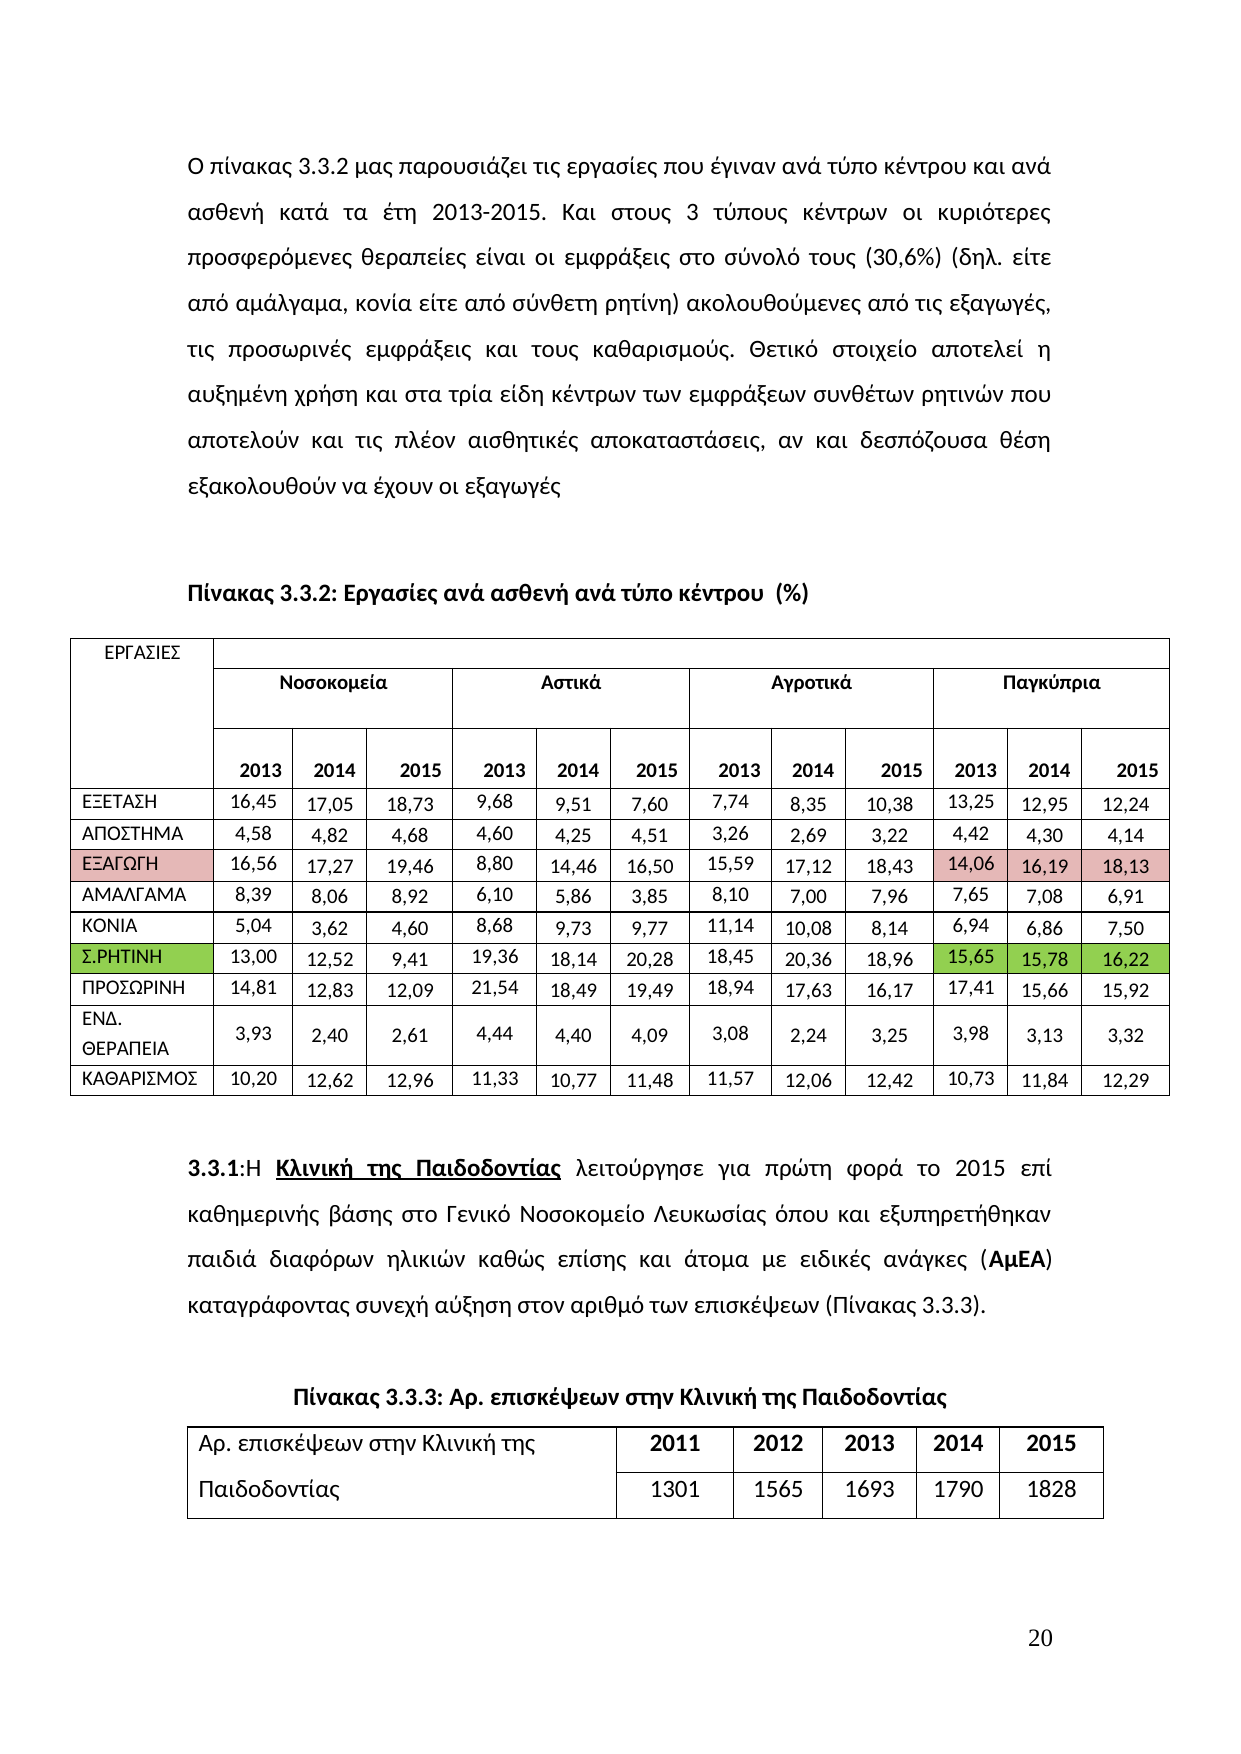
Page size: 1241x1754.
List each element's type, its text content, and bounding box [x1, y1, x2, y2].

table_cell 3,85 [611, 882, 689, 911]
table_cell 15,59 [690, 850, 771, 881]
table_header 2013 [823, 1428, 916, 1472]
table_cell 15,92 [1082, 974, 1169, 1004]
table_cell 2014 [772, 729, 845, 787]
table_cell 15,66 [1008, 974, 1081, 1004]
table_cell 13,25 [934, 789, 1007, 819]
table_cell 20,36 [772, 944, 845, 973]
table_header 2014 [917, 1428, 999, 1472]
table_cell 12,06 [772, 1066, 845, 1095]
table_cell 2013 [214, 729, 292, 787]
table_cell 19,46 [367, 850, 452, 881]
table_header ΕΡΓΑΣΙΕΣ [71, 639, 213, 787]
table_cell 18,49 [537, 974, 610, 1004]
table_cell 7,00 [772, 882, 845, 911]
table_cell 1828 [1000, 1473, 1103, 1518]
table_cell 2015 [367, 729, 452, 787]
table_cell ΠΡΟΣΩΡΙΝΗ [71, 974, 213, 1004]
table_cell 8,39 [214, 882, 292, 911]
table_cell 2,61 [367, 1006, 452, 1064]
table_cell 2014 [293, 729, 366, 787]
table_cell 19,36 [453, 944, 536, 973]
table_cell 12,09 [367, 974, 452, 1004]
table_cell ΕΞΕΤΑΣΗ [71, 789, 213, 819]
table_cell 3,62 [293, 913, 366, 943]
table_cell 1565 [734, 1473, 822, 1518]
table_cell 3,25 [846, 1006, 933, 1064]
table_cell 16,17 [846, 974, 933, 1004]
table_cell 12,52 [293, 944, 366, 973]
table_cell 4,40 [537, 1006, 610, 1064]
table_cell 6,10 [453, 882, 536, 911]
table_cell Αγροτικά [690, 669, 933, 727]
table_cell 3,13 [1008, 1006, 1081, 1064]
table_cell 9,77 [611, 913, 689, 943]
table_cell 16,50 [611, 850, 689, 881]
table_cell 12,29 [1082, 1066, 1169, 1095]
table_cell 2015 [1082, 729, 1169, 787]
table_cell 4,58 [214, 820, 292, 849]
table_cell 4,25 [537, 820, 610, 849]
table_cell Σ.ΡΗΤΙΝΗ [71, 944, 213, 973]
table_cell 13,00 [214, 944, 292, 973]
table_cell 10,08 [772, 913, 845, 943]
table_cell 2,69 [772, 820, 845, 849]
table_cell 2014 [537, 729, 610, 787]
table_cell 8,68 [453, 913, 536, 943]
table_cell 8,14 [846, 913, 933, 943]
table_cell 20,28 [611, 944, 689, 973]
table_cell 9,51 [537, 789, 610, 819]
table_cell 8,35 [772, 789, 845, 819]
table_cell ΚΟΝΙΑ [71, 913, 213, 943]
table_cell 2015 [846, 729, 933, 787]
table_cell 4,42 [934, 820, 1007, 849]
table_cell 7,08 [1008, 882, 1081, 911]
table_cell 4,51 [611, 820, 689, 849]
table_cell 4,09 [611, 1006, 689, 1064]
table_cell 18,73 [367, 789, 452, 819]
table_cell ΕΞΑΓΩΓΗ [71, 850, 213, 881]
table_cell 2013 [453, 729, 536, 787]
table_cell 6,91 [1082, 882, 1169, 911]
table_cell 2,24 [772, 1006, 845, 1064]
table_cell 10,38 [846, 789, 933, 819]
table_cell 6,94 [934, 913, 1007, 943]
table_cell 6,86 [1008, 913, 1081, 943]
table_cell 17,12 [772, 850, 845, 881]
text Ο πίνακας 3.3.2 μας παρουσιάζει τις εργασίες που έγιναν ανά τύπο κέντρου και ανά ασθενή κατά τα έτη 2013-2015. Και στους 3 τύπους κέντρων οι κυριότερες προσφερόμενες θεραπείες είναι οι εμφράξεις στο σύνολό τους (30,6%) (δηλ. είτε από αμάλγαμα, κονία είτε από σύνθετη ρητίνη) ακολουθούμενες από τις εξαγωγές, τις προσωρινές εμφράξεις και τους καθαρισμούς. Θετικό στοιχείο αποτελεί η αυξημένη χρήση και στα τρία είδη κέντρων των εμφράξεων συνθέτων ρητινών που αποτελούν και τις πλέον αισθητικές αποκαταστάσεις, αν και δεσπόζουσα θέση εξακολουθούν να έχουν οι εξαγωγές [187, 150, 1053, 501]
table_cell 4,82 [293, 820, 366, 849]
table_cell 8,80 [453, 850, 536, 881]
table_cell 17,63 [772, 974, 845, 1004]
table_header [214, 639, 1169, 668]
table_cell 10,20 [214, 1066, 292, 1095]
table_cell 10,73 [934, 1066, 1007, 1095]
table_cell 4,30 [1008, 820, 1081, 849]
table_cell 11,33 [453, 1066, 536, 1095]
table_cell 4,14 [1082, 820, 1169, 849]
table_header 2015 [1000, 1428, 1103, 1472]
table_cell Νοσοκομεία [214, 669, 452, 727]
table_cell 15,65 [934, 944, 1007, 973]
table_cell 2015 [611, 729, 689, 787]
table_cell Παγκύπρια [934, 669, 1169, 727]
table_cell 2014 [1008, 729, 1081, 787]
table_cell 7,74 [690, 789, 771, 819]
table_cell 11,48 [611, 1066, 689, 1095]
table_cell 3,26 [690, 820, 771, 849]
table_cell 3,08 [690, 1006, 771, 1064]
table_cell 4,44 [453, 1006, 536, 1064]
table_cell 18,96 [846, 944, 933, 973]
table_cell 4,60 [367, 913, 452, 943]
table_cell 14,81 [214, 974, 292, 1004]
table_cell 8,06 [293, 882, 366, 911]
table_cell 12,42 [846, 1066, 933, 1095]
table_cell 5,86 [537, 882, 610, 911]
table_header 2011 [617, 1428, 733, 1472]
table_cell 11,84 [1008, 1066, 1081, 1095]
table_cell 2,40 [293, 1006, 366, 1064]
table_cell 8,10 [690, 882, 771, 911]
table_cell 12,95 [1008, 789, 1081, 819]
table_cell 18,14 [537, 944, 610, 973]
table_cell 1790 [917, 1473, 999, 1518]
table_cell 17,27 [293, 850, 366, 881]
table_cell 16,56 [214, 850, 292, 881]
table_cell 3,22 [846, 820, 933, 849]
table_header Αρ. επισκέψεων στην Κλινική της Παιδοδοντίας [188, 1428, 616, 1518]
table_cell 16,19 [1008, 850, 1081, 881]
table_cell 10,77 [537, 1066, 610, 1095]
table_cell 11,57 [690, 1066, 771, 1095]
text Πίνακας 3.3.2: Εργασίες ανά ασθενή ανά τύπο κέντρου (%) [187, 577, 1053, 607]
table_cell 15,78 [1008, 944, 1081, 973]
table_cell 9,68 [453, 789, 536, 819]
table_cell 12,62 [293, 1066, 366, 1095]
table_cell 18,94 [690, 974, 771, 1004]
table_cell 21,54 [453, 974, 536, 1004]
table_cell 16,22 [1082, 944, 1169, 973]
table_cell 5,04 [214, 913, 292, 943]
table_cell 12,24 [1082, 789, 1169, 819]
table_cell 7,60 [611, 789, 689, 819]
text 3.3.1:Η Κλινική της Παιδοδοντίας λειτούργησε για πρώτη φορά το 2015 επί καθημερινής βάσης στο Γενικό Νοσοκομείο Λευκωσίας όπου και εξυπηρετήθηκαν παιδιά διαφόρων ηλικιών καθώς επίσης και άτομα με ειδικές ανάγκες (ΑμΕΑ) καταγράφοντας συνεχή αύξηση στον αριθμό των επισκέψεων (Πίνακας 3.3.3). [187, 1152, 1053, 1320]
text Πίνακας 3.3.3: Αρ. επισκέψεων στην Κλινική της Παιδοδοντίας [187, 1381, 1053, 1411]
table_cell 18,13 [1082, 850, 1169, 881]
table_cell 14,06 [934, 850, 1007, 881]
table_cell 3,32 [1082, 1006, 1169, 1064]
table_cell 3,93 [214, 1006, 292, 1064]
table_cell ΚΑΘΑΡΙΣΜΟΣ [71, 1066, 213, 1095]
table_cell 12,83 [293, 974, 366, 1004]
table_cell 18,45 [690, 944, 771, 973]
table_cell ΕΝΔ. ΘΕΡΑΠΕΙΑ [71, 1006, 213, 1064]
table_cell 9,41 [367, 944, 452, 973]
table_cell 11,14 [690, 913, 771, 943]
table_cell 4,68 [367, 820, 452, 849]
table_cell 1693 [823, 1473, 916, 1518]
table_cell ΑΜΑΛΓΑΜΑ [71, 882, 213, 911]
table_cell 2013 [934, 729, 1007, 787]
table_cell 2013 [690, 729, 771, 787]
table_cell 17,41 [934, 974, 1007, 1004]
table_cell 3,98 [934, 1006, 1007, 1064]
table_cell 12,96 [367, 1066, 452, 1095]
table_cell Αστικά [453, 669, 689, 727]
table_cell 4,60 [453, 820, 536, 849]
table_cell 8,92 [367, 882, 452, 911]
table_cell 18,43 [846, 850, 933, 881]
table_header 2012 [734, 1428, 822, 1472]
table_cell 1301 [617, 1473, 733, 1518]
table_cell 19,49 [611, 974, 689, 1004]
table_cell 17,05 [293, 789, 366, 819]
table_cell 7,65 [934, 882, 1007, 911]
table_cell 14,46 [537, 850, 610, 881]
table_cell 7,96 [846, 882, 933, 911]
table_cell ΑΠΟΣΤΗΜΑ [71, 820, 213, 849]
table_cell 7,50 [1082, 913, 1169, 943]
table_cell 16,45 [214, 789, 292, 819]
table_cell 9,73 [537, 913, 610, 943]
